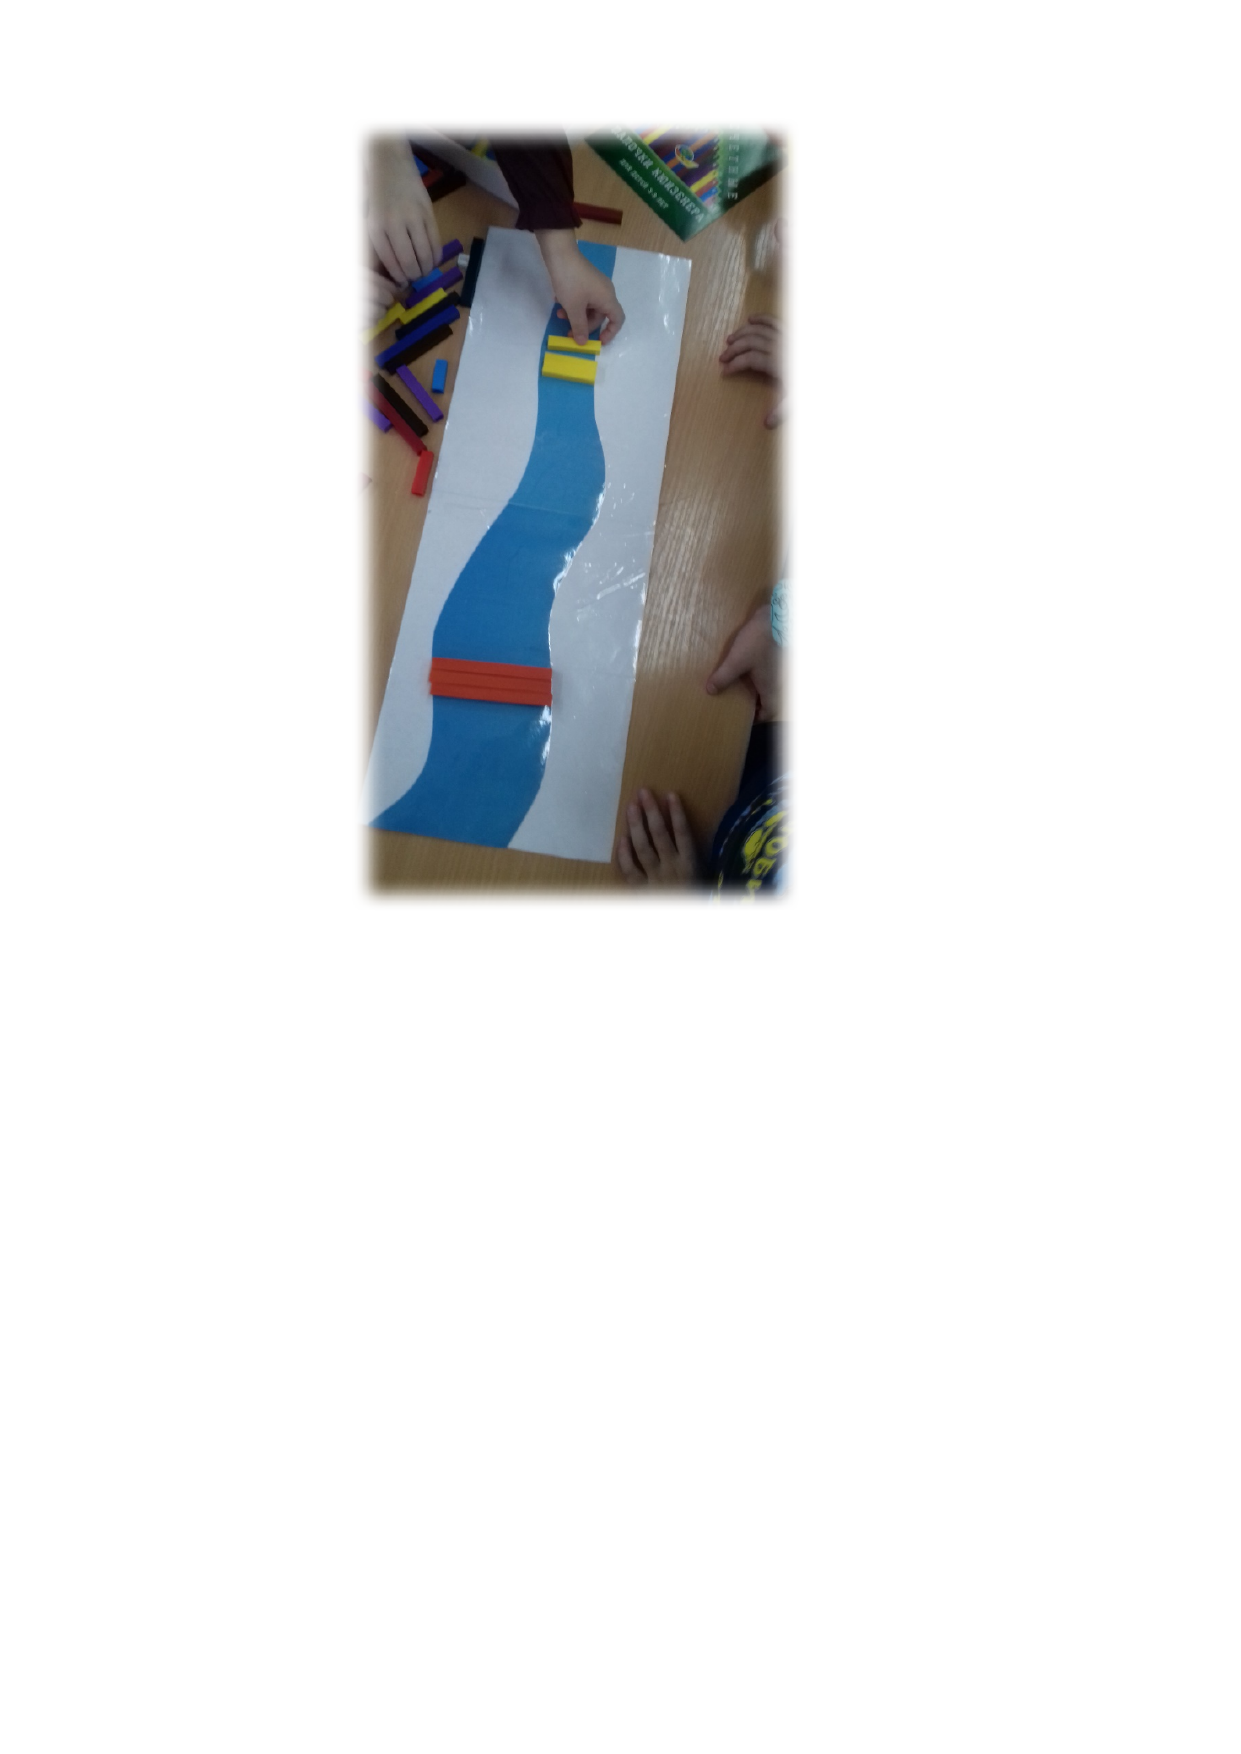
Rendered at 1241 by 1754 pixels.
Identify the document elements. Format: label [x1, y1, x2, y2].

picture [381, 147, 772, 883]
